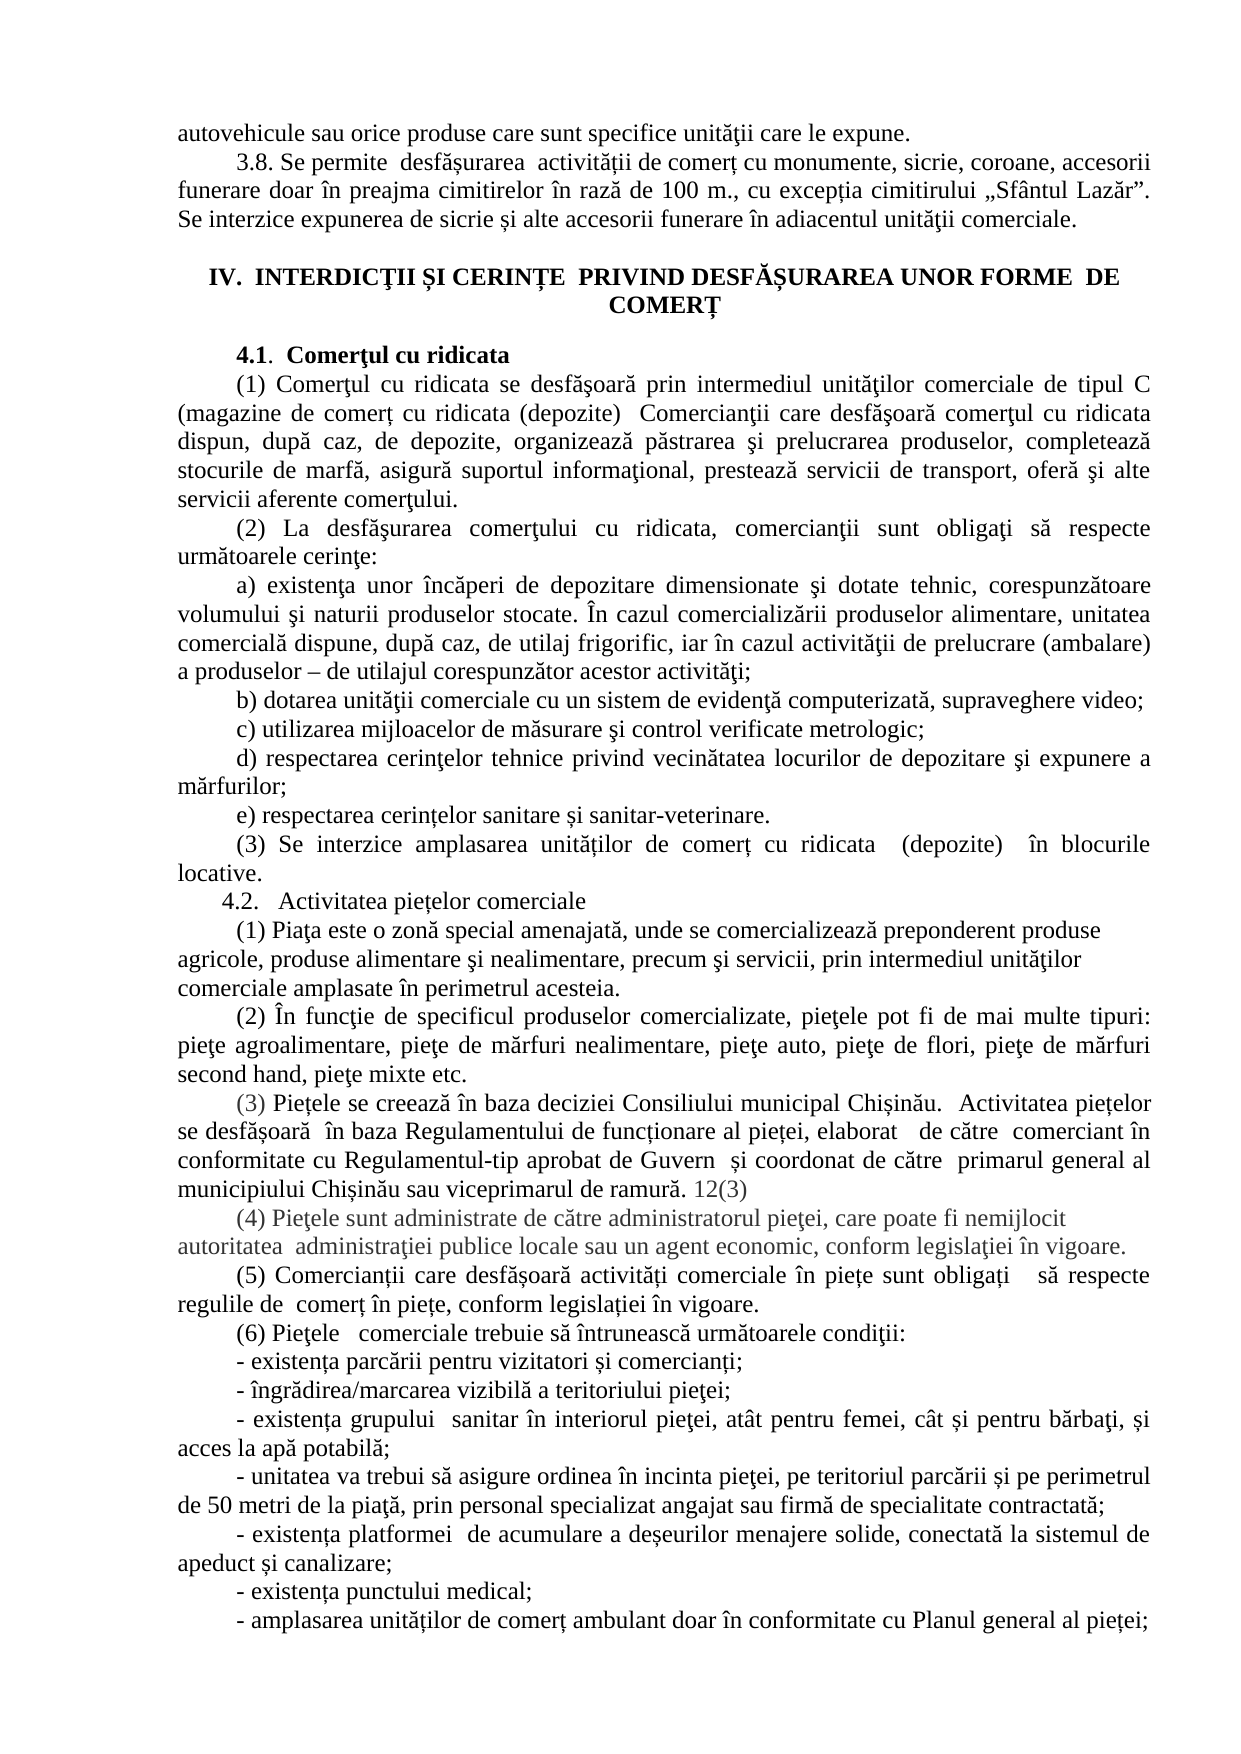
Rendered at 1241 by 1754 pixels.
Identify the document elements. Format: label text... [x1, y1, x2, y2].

text 4.1. Comerţul cu ridicata [177, 340, 1152, 369]
text (5) Comercianții care desfășoară activități comerciale în piețe sunt obligați să respecte regulile de comerț în piețe, conform legislației în vigoare. [177, 1260, 1152, 1318]
text (2) În funcţie de specificul produselor comercializate, pieţele pot fi de mai multe tipuri: pieţe agroalimentare, pieţe de mărfuri nealimentare, pieţe auto, pieţe de flori, pieţe de mărfuri second hand, pieţe mixte etc. [177, 1001, 1152, 1088]
text e) respectarea cerințelor sanitare și sanitar-veterinare. [177, 800, 1152, 829]
text - îngrădirea/marcarea vizibilă a teritoriului pieţei; [177, 1375, 1152, 1404]
text b) dotarea unităţii comerciale cu un sistem de evidenţă computerizată, supraveghere video; [177, 685, 1152, 714]
text (1) Comerţul cu ridicata se desfăşoară prin intermediul unităţilor comerciale de tipul C (magazine de comerț cu ridicata (depozite) Comercianţii care desfăşoară comerţul cu ridicata dispun, după caz, de depozite, organizează păstrarea şi prelucrarea produselor, completează stocurile de marfă, asigură suportul informaţional, prestează servicii de transport, oferă şi alte servicii aferente comerţului. [177, 369, 1152, 513]
text (3) Piețele se creează în baza deciziei Consiliului municipal Chișinău. Activitatea piețelor se desfășoară în baza Regulamentului de funcționare al pieței, elaborat de către comerciant în conformitate cu Regulamentul-tip aprobat de Guvern și coordonat de către primarul general al municipiului Chișinău sau viceprimarul de ramură. 12(3) [177, 1088, 1152, 1203]
text (2) La desfăşurarea comerţului cu ridicata, comercianţii sunt obligaţi să respecte următoarele cerinţe: [177, 513, 1152, 570]
text comerciale amplasate în perimetrul acesteia. [177, 973, 1152, 1001]
text - unitatea va trebui să asigure ordinea în incinta pieţei, pe teritoriul parcării și pe perimetrul de 50 metri de la piaţă, prin personal specializat angajat sau firmă de specialitate contractată; [177, 1461, 1152, 1519]
text (6) Pieţele comerciale trebuie să întrunească următoarele condiţii: [177, 1318, 1152, 1346]
text a) existenţa unor încăperi de depozitare dimensionate şi dotate tehnic, corespunzătoare volumului şi naturii produselor stocate. În cazul comercializării produselor alimentare, unitatea comercială dispune, după caz, de utilaj frigorific, iar în cazul activităţii de prelucrare (ambalare) a produselor – de utilajul corespunzător acestor activităţi; [177, 570, 1152, 685]
text d) respectarea cerinţelor tehnice privind vecinătatea locurilor de depozitare şi expunere a mărfurilor; [177, 743, 1152, 800]
text - existența punctului medical; [177, 1576, 1152, 1605]
subtitle 4.2. Activitatea piețelor comerciale [177, 886, 1152, 915]
text (3) Se interzice amplasarea unităților de comerț cu ridicata (depozite) în blocurile locative. [177, 829, 1152, 886]
text (4) Pieţele sunt administrate de către administratorul pieţei, care poate fi nemijlocit autoritatea administraţiei publice locale sau un agent economic, conform legislaţiei în vigoare. [177, 1203, 1152, 1260]
text IV. INTERDICŢII ȘI CERINȚE PRIVIND DESFĂȘURAREA UNOR FORME DE COMERȚ [177, 262, 1152, 319]
text c) utilizarea mijloacelor de măsurare şi control verificate metrologic; [177, 714, 1152, 743]
text - amplasarea unităților de comerț ambulant doar în conformitate cu Planul general al pieței; [177, 1605, 1152, 1634]
text - existența grupului sanitar în interiorul pieţei, atât pentru femei, cât și pentru bărbaţi, și acces la apă potabilă; [177, 1404, 1152, 1461]
text - existența platformei de acumulare a deșeurilor menajere solide, conectată la sistemul de apeduct și canalizare; [177, 1519, 1152, 1576]
text agricole, produse alimentare şi nealimentare, precum şi servicii, prin intermediul unităţilor [177, 944, 1152, 973]
text 3.8. Se permite desfășurarea activității de comerț cu monumente, sicrie, coroane, accesorii funerare doar în preajma cimitirelor în rază de 100 m., cu excepția cimitirului „Sfântul Lazăr”. Se interzice expunerea de sicrie și alte accesorii funerare în adiacentul unităţii comerciale. [177, 147, 1152, 233]
text (1) Piaţa este o zonă special amenajată, unde se comercializează preponderent produse [177, 915, 1152, 944]
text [177, 118, 1152, 147]
text - existența parcării pentru vizitatori și comercianți; [177, 1346, 1152, 1375]
